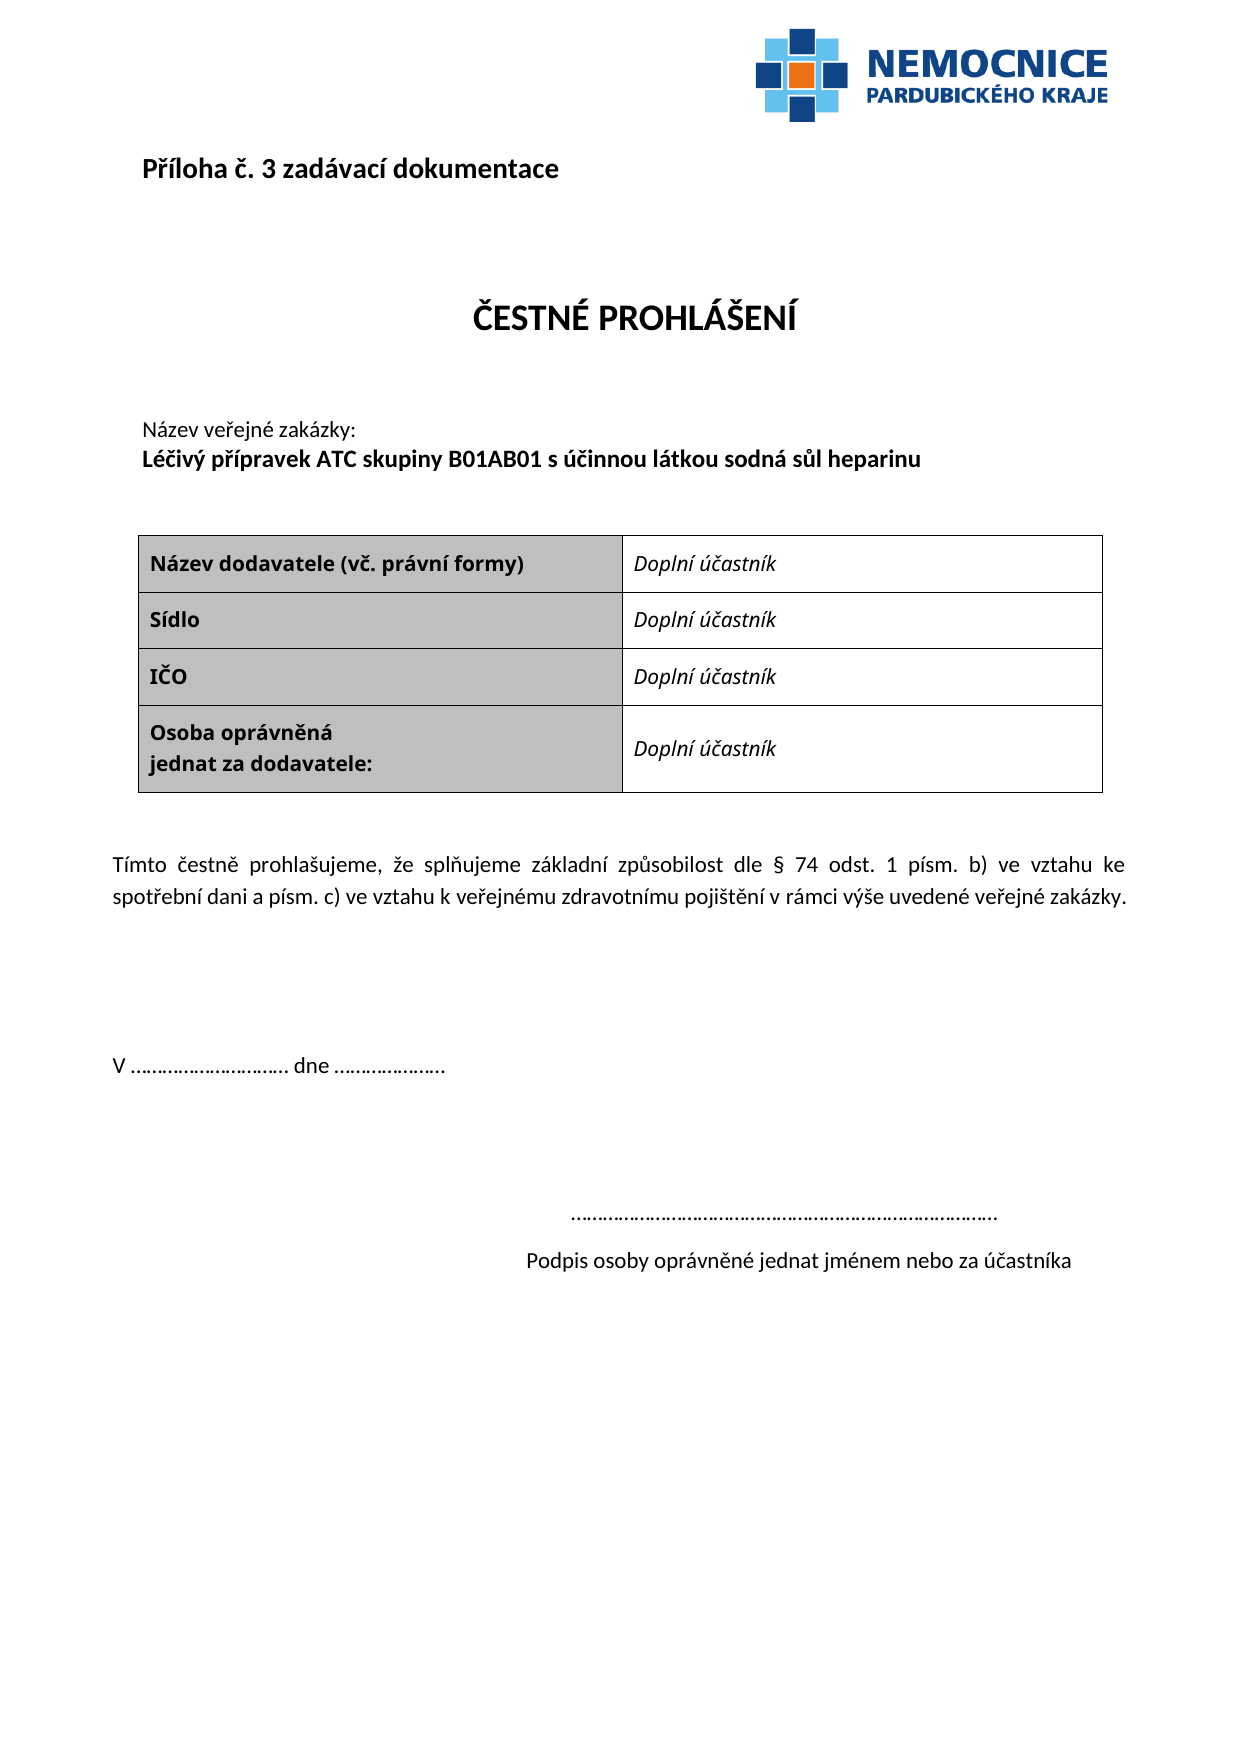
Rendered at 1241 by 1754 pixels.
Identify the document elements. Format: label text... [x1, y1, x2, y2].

table_cell IČO [139, 649, 622, 705]
picture [754, 27, 1108, 123]
table_cell Sídlo [139, 593, 622, 648]
table_cell Doplní účastník [623, 706, 1102, 792]
text Podpis osoby oprávněné jednat jménem nebo za účastníka [112, 1247, 1128, 1275]
table_cell Doplní účastník [623, 649, 1102, 705]
text Název veřejné zakázky: [112, 415, 1128, 443]
text V ………………………… dne ………………… [112, 1051, 1128, 1079]
table_header Doplní účastník [623, 536, 1102, 592]
text Příloha č. 3 zadávací dokumentace [142, 150, 1128, 186]
text ……………………………………………………………………… [112, 1198, 1128, 1226]
text Léčivý přípravek ATC skupiny B01AB01 s účinnou látkou sodná sůl heparinu [142, 443, 1128, 473]
text ČESTNÉ PROHLÁŠENÍ [142, 294, 1128, 339]
table_cell Doplní účastník [623, 593, 1102, 648]
text Tímto čestně prohlašujeme, že splňujeme základní způsobilost dle § 74 odst. 1 písm. b) ve vztahu ke spotřební dani a písm. c) ve vztahu k veřejnému zdravotnímu pojištění v rámci výše uvedené veřejné zakázky. [112, 850, 1128, 910]
table_header Název dodavatele (vč. právní formy) [139, 536, 622, 592]
table_cell Osoba oprávněná jednat za dodavatele: [139, 706, 622, 792]
